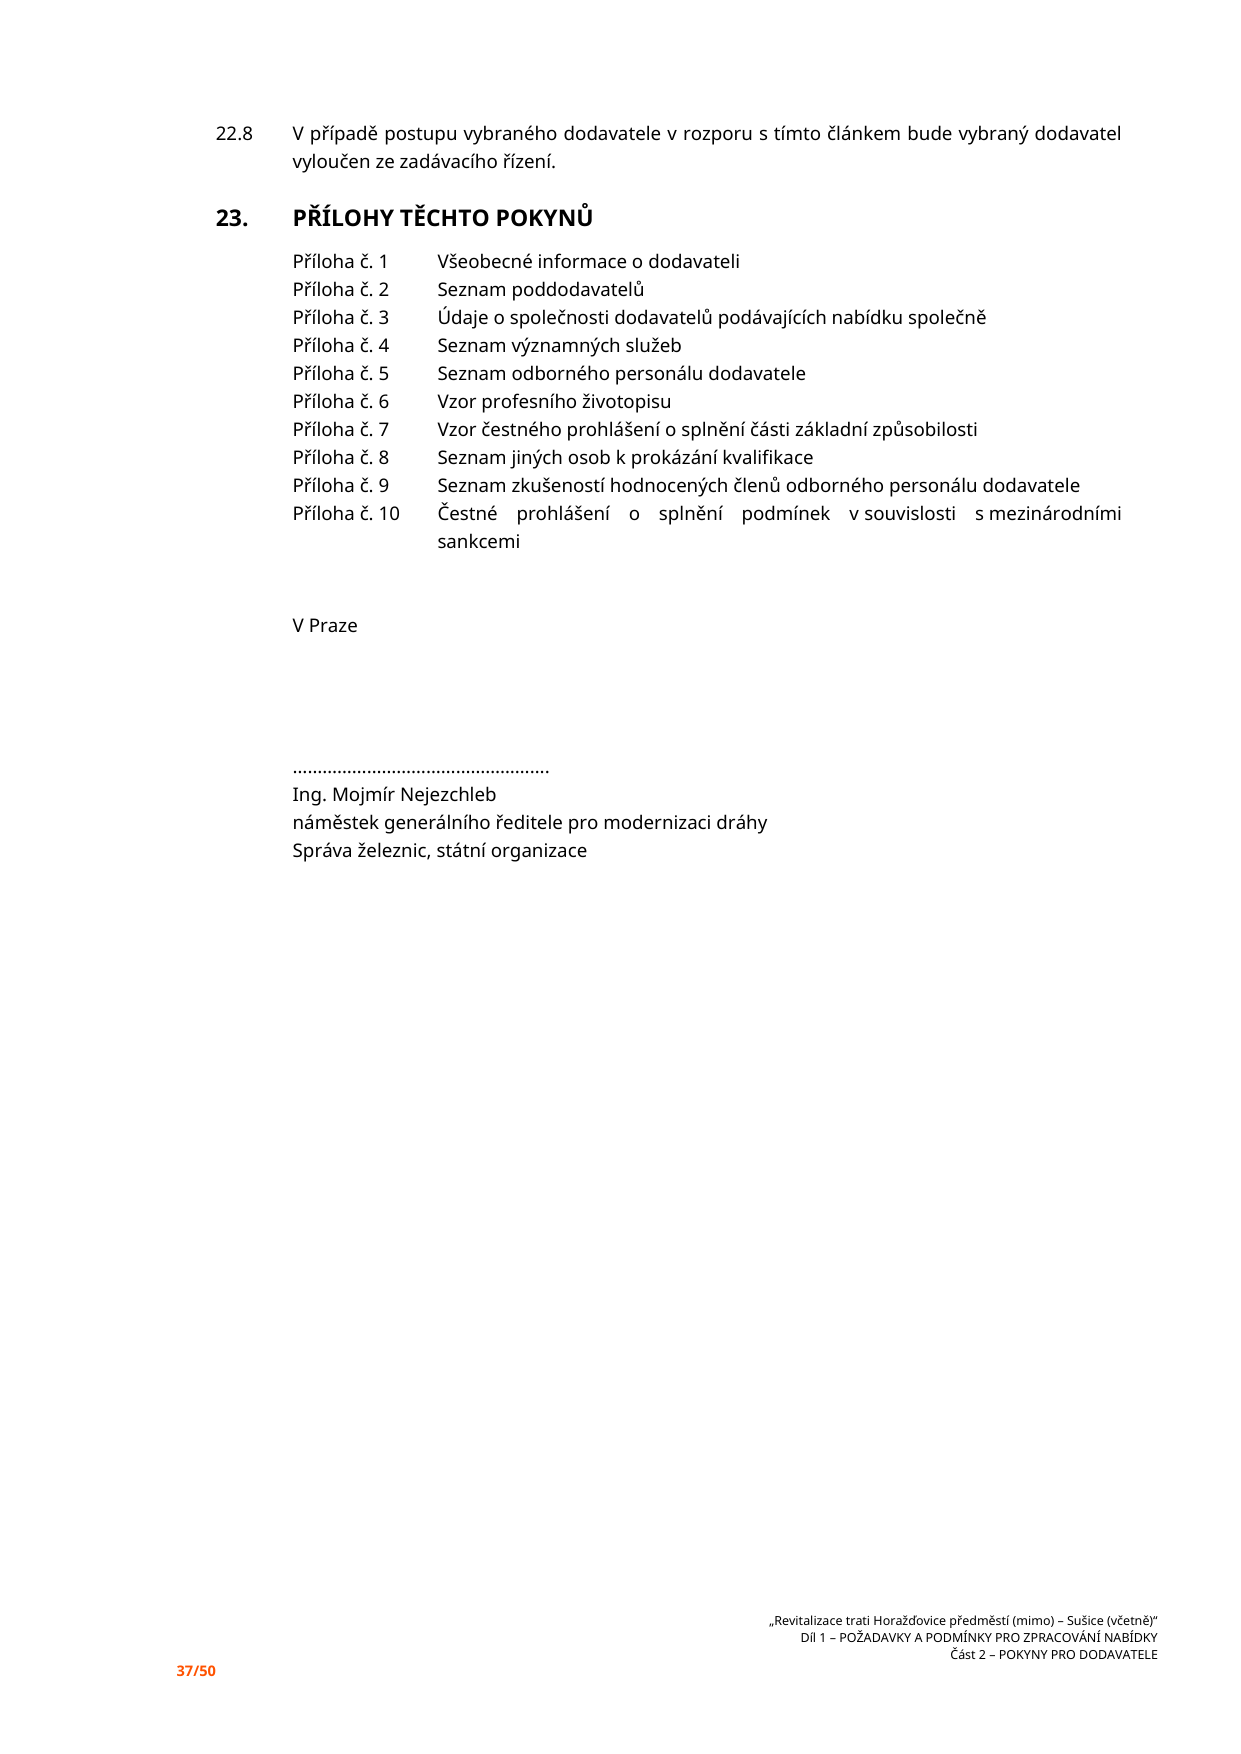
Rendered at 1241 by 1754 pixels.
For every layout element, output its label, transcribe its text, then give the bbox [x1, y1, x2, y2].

text Správa železnic, státní organizace [292, 837, 1122, 862]
text Příloha č. 3 Údaje o společnosti dodavatelů podávajících nabídku společně [292, 304, 1122, 330]
text Příloha č. 8 Seznam jiných osob k prokázání kvalifikace [292, 445, 1122, 470]
text V Praze [292, 613, 1122, 638]
text Příloha č. 4 Seznam významných služeb [292, 333, 1122, 358]
text náměstek generálního ředitele pro modernizaci dráhy [292, 809, 1122, 834]
text Příloha č. 9 Seznam zkušeností hodnocených členů odborného personálu dodavatele [292, 473, 1122, 498]
text Příloha č. 5 Seznam odborného personálu dodavatele [292, 361, 1122, 386]
text Příloha č. 7 Vzor čestného prohlášení o splnění části základní způsobilosti [292, 417, 1122, 442]
text Příloha č. 6 Vzor profesního životopisu [292, 389, 1122, 414]
text Příloha č. 2 Seznam poddodavatelů [292, 277, 1122, 302]
text PŘÍLOHY TĚCHTO POKYNŮ [216, 202, 1122, 233]
text Ing. Mojmír Nejezchleb [292, 781, 1122, 806]
text ……………………………………………. [292, 753, 1122, 778]
text V případě postupu vybraného dodavatele v rozporu s tímto článkem bude vybraný dodavatel vyloučen ze zadávacího řízení. [216, 121, 1122, 174]
text Příloha č. 10 Čestné prohlášení o splnění podmínek v souvislosti s mezinárodními sankcemi [292, 501, 1122, 554]
text Příloha č. 1 Všeobecné informace o dodavateli [292, 248, 1122, 274]
